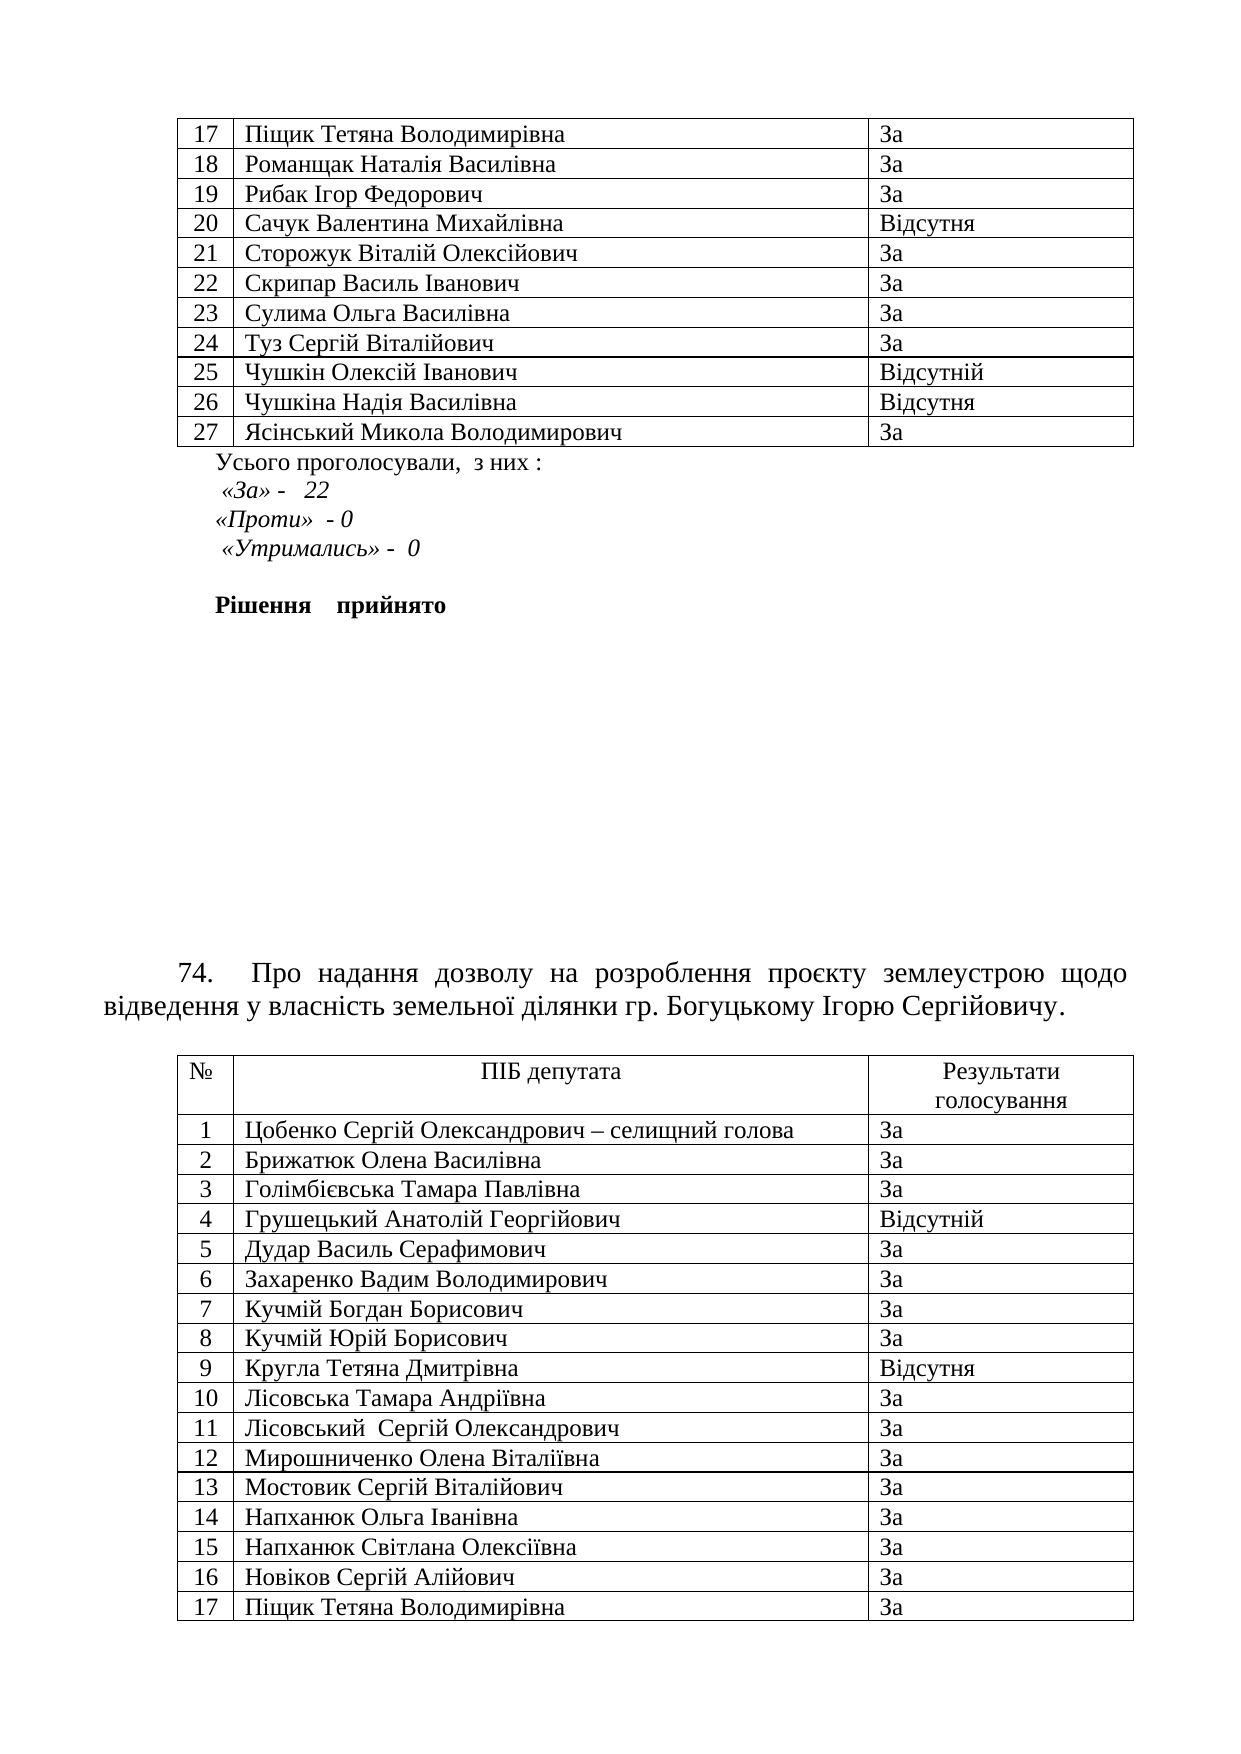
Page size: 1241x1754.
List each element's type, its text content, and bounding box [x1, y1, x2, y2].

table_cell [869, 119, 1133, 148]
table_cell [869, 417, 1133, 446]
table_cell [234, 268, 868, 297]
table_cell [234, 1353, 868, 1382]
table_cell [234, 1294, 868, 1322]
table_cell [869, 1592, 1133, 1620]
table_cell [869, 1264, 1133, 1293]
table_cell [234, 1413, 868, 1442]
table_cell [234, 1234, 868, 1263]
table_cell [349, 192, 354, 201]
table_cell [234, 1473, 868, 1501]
list Про надання дозволу на розроблення проєкту землеустрою щодо відведення у власність земельної ділянки гр. Богуцькому Ігорю Сергійовичу. [103, 955, 1128, 1022]
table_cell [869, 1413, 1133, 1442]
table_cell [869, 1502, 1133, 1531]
list «Проти» - 0 [215, 504, 1152, 533]
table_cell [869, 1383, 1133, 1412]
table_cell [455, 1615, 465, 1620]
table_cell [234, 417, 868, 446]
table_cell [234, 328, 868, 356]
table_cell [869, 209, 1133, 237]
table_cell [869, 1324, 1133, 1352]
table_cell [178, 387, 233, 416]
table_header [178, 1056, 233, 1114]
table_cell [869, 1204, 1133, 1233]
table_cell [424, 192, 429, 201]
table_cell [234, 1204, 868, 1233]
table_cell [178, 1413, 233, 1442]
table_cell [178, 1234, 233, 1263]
list «За» - 22 [215, 476, 1152, 504]
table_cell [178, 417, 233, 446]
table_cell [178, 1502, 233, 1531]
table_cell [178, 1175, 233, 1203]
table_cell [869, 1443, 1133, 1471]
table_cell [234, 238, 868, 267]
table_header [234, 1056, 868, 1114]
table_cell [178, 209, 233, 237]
list Рішення прийнято [215, 591, 1152, 619]
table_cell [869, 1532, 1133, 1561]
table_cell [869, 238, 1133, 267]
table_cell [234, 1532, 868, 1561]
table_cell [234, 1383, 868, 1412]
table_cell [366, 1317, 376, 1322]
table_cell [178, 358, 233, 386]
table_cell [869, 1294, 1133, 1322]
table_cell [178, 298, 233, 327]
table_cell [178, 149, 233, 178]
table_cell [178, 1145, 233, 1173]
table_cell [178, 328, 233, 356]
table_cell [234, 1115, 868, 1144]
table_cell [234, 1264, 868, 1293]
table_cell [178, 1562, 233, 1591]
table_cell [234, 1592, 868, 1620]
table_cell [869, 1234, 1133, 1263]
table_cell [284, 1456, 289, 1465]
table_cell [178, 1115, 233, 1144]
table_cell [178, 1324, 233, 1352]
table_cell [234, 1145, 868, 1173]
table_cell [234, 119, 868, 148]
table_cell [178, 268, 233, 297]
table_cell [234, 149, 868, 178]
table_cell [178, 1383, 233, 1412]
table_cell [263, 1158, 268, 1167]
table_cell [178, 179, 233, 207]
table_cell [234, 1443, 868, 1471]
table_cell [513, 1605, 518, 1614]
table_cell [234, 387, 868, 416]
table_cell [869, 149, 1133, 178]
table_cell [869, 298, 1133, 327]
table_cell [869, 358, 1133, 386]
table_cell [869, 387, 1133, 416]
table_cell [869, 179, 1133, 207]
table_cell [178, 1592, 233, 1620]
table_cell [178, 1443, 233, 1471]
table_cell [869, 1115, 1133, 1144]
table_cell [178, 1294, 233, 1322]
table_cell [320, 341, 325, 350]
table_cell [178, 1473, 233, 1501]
list Усього проголосували, з них : [215, 447, 1152, 476]
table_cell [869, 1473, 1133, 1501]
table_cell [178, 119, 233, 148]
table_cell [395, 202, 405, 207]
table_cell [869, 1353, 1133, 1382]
list «Утримались» - 0 [215, 533, 1152, 562]
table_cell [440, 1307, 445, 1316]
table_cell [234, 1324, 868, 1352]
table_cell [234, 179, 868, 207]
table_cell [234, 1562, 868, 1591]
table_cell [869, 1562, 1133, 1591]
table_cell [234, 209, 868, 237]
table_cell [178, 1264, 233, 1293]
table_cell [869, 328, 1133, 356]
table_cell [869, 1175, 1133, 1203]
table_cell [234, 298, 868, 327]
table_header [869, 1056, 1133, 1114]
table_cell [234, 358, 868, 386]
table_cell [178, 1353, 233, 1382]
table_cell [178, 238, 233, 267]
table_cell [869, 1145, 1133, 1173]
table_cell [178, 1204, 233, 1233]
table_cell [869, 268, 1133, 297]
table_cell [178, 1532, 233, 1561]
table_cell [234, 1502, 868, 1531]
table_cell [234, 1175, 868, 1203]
